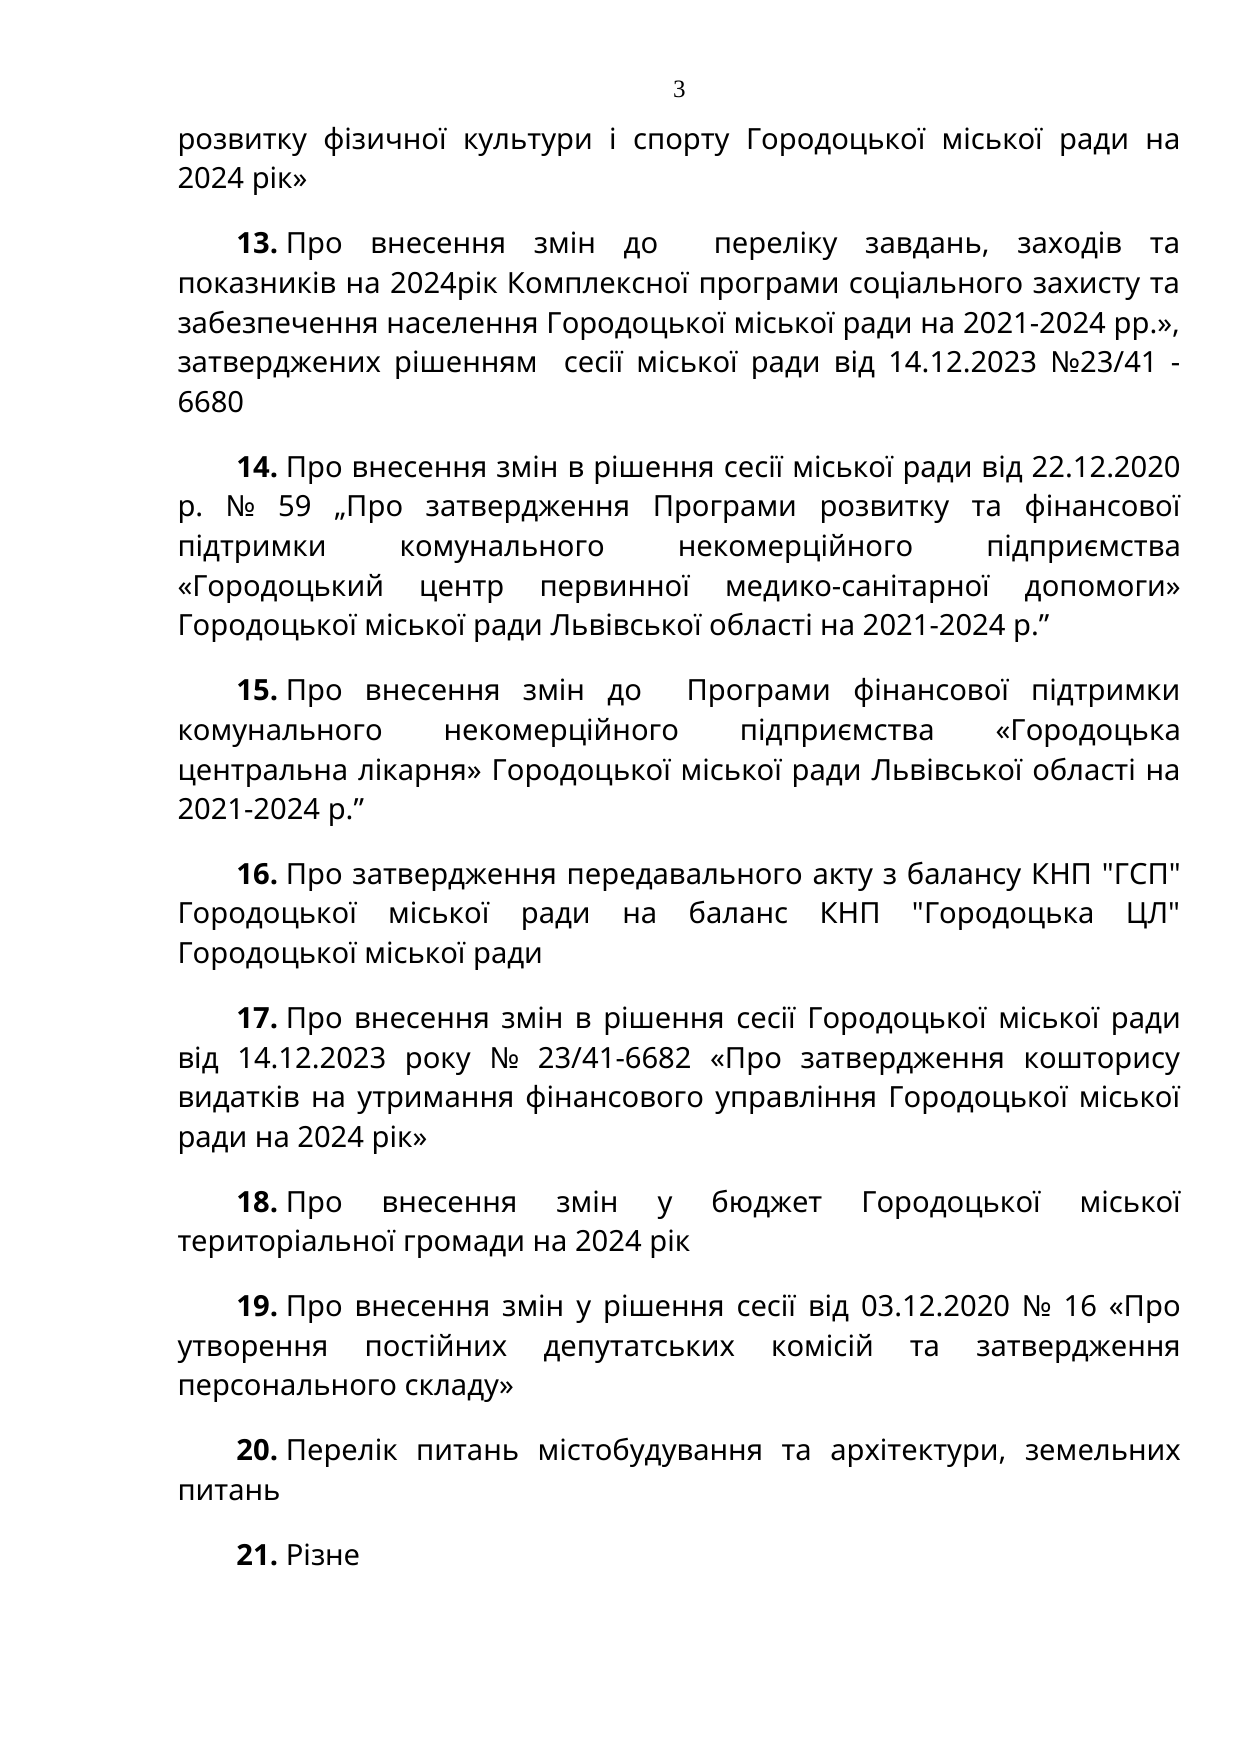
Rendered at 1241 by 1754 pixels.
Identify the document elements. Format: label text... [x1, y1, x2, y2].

list Про внесення змін в рішення сесії Городоцької міської ради від 14.12.2023 року № 23/41-6682 «Про затвердження кошторису видатків на утримання фінансового управління Городоцької міської ради на 2024 рік» [177, 997, 1181, 1156]
list Про затвердження передавального акту з балансу КНП "ГСП" Городоцької міської ради на баланс КНП "Городоцька ЦЛ" Городоцької міської ради [177, 853, 1181, 972]
list Про внесення змін до Програми фінансової підтримки комунального некомерційного підприємства «Городоцька центральна лікарня» Городоцької міської ради Львівської області на 2021-2024 р.” [177, 669, 1181, 828]
list Про внесення змін у бюджет Городоцької міської територіальної громади на 2024 рік [177, 1181, 1181, 1260]
list Про внесення змін в рішення сесії міської ради від 22.12.2020 р. № 59 „Про затвердження Програми розвитку та фінансової підтримки комунального некомерційного підприємства «Городоцький центр первинної медико-санітарної допомоги» Городоцької міської ради Львівської області на 2021-2024 р.” [177, 446, 1181, 644]
list Про внесення змін до переліку завдань, заходів та показників на 2024рік Комплексної програми соціального захисту та забезпечення населення Городоцької міської ради на 2021-2024 рр.», затверджених рішенням сесії міської ради від 14.12.2023 №23/41 - 6680 [177, 222, 1181, 421]
list Про внесення змін у рішення сесії від 03.12.2020 № 16 «Про утворення постійних депутатських комісій та затвердження персонального складу» [177, 1285, 1181, 1404]
list Перелік питань містобудування та архітектури, земельних питань [177, 1429, 1181, 1509]
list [177, 118, 1181, 197]
list Різне [177, 1534, 1181, 1573]
